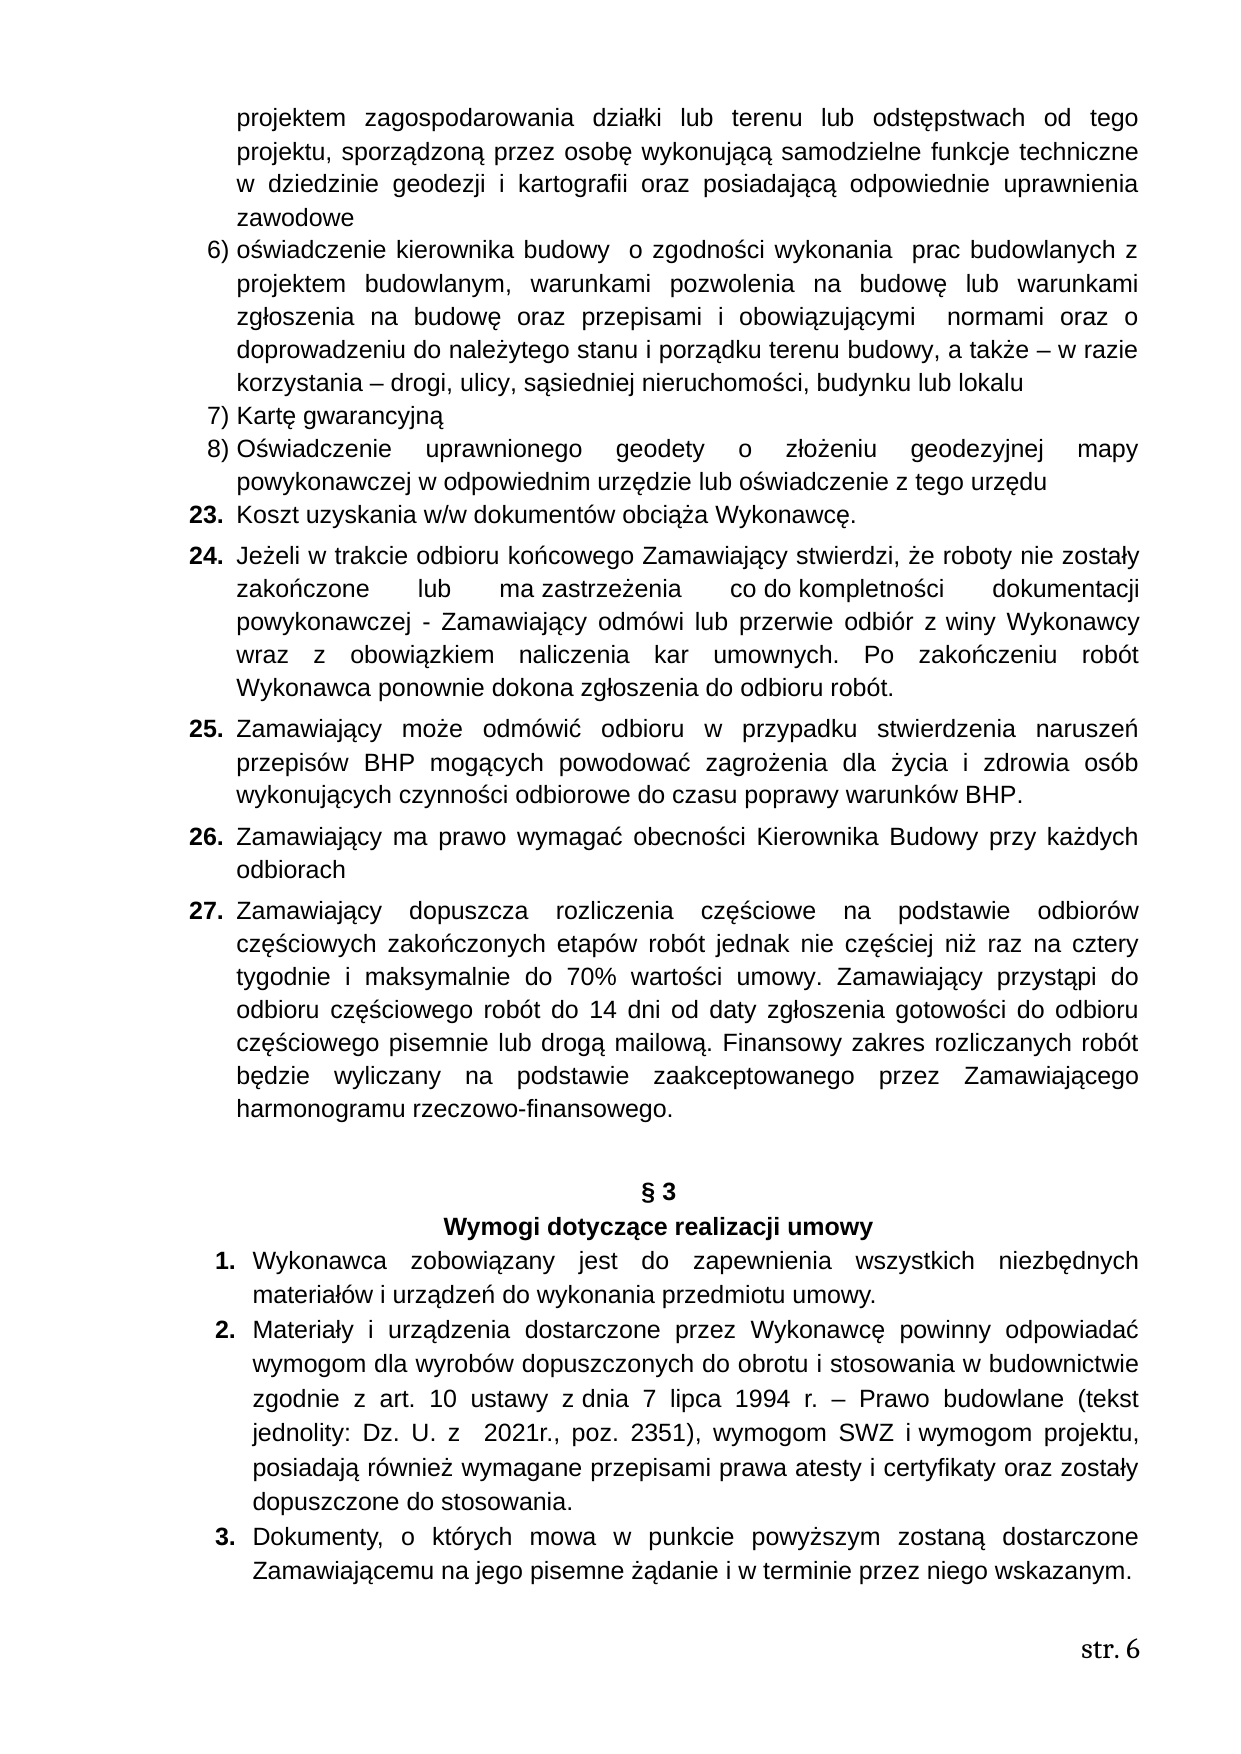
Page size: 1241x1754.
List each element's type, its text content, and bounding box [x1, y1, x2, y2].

list Jeżeli w trakcie odbioru końcowego Zamawiający stwierdzi, że roboty nie zostały zakończone lub ma zastrzeżenia co do kompletności dokumentacji powykonawczej - Zamawiający odmówi lub przerwie odbiór z winy Wykonawcy wraz z obowiązkiem naliczenia kar umownych. Po zakończeniu robót Wykonawca ponownie dokona zgłoszenia do odbioru robót. [189, 541, 1140, 702]
text Wymogi dotyczące realizacji umowy [177, 1212, 1140, 1240]
list Materiały i urządzenia dostarczone przez Wykonawcę powinny odpowiadać wymogom dla wyrobów dopuszczonych do obrotu i stosowania w budownictwie zgodnie z art. 10 ustawy z dnia 7 lipca 1994 r. – Prawo budowlane (tekst jednolity: Dz. U. z 2021r., poz. 2351), wymogom SWZ i wymogom projektu, posiadają również wymagane przepisami prawa atesty i certyfikaty oraz zostały dopuszczone do stosowania. [215, 1315, 1140, 1516]
list Wykonawca zobowiązany jest do zapewnienia wszystkich niezbędnych materiałów i urządzeń do wykonania przedmiotu umowy. [215, 1246, 1140, 1309]
list oświadczenie kierownika budowy o zgodności wykonania prac budowlanych z projektem budowlanym, warunkami pozwolenia na budowę lub warunkami zgłoszenia na budowę oraz przepisami i obowiązującymi normami oraz o doprowadzeniu do należytego stanu i porządku terenu budowy, a także – w razie korzystania – drogi, ulicy, sąsiedniej nieruchomości, budynku lub lokalu [207, 236, 1140, 396]
list Zamawiający może odmówić odbioru w przypadku stwierdzenia naruszeń przepisów BHP mogących powodować zagrożenia dla życia i zdrowia osób wykonujących czynności odbiorowe do czasu poprawy warunków BHP. [189, 714, 1140, 809]
list Dokumenty, o których mowa w punkcie powyższym zostaną dostarczone Zamawiającemu na jego pisemne żądanie i w terminie przez niego wskazanym. [215, 1522, 1140, 1585]
list Oświadczenie uprawnionego geodety o złożeniu geodezyjnej mapy powykonawczej w odpowiednim urzędzie lub oświadczenie z tego urzędu [207, 434, 1140, 495]
list Kartę gwarancyjną [207, 401, 1140, 429]
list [207, 103, 1140, 231]
list Zamawiający dopuszcza rozliczenia częściowe na podstawie odbiorów częściowych zakończonych etapów robót jednak nie częściej niż raz na cztery tygodnie i maksymalnie do 70% wartości umowy. Zamawiający przystąpi do odbioru częściowego robót do 14 dni od daty zgłoszenia gotowości do odbioru częściowego pisemnie lub drogą mailową. Finansowy zakres rozliczanych robót będzie wyliczany na podstawie zaakceptowanego przez Zamawiającego harmonogramu rzeczowo-finansowego. [189, 896, 1140, 1123]
list Zamawiający ma prawo wymagać obecności Kierownika Budowy przy każdych odbiorach [189, 822, 1140, 884]
list Koszt uzyskania w/w dokumentów obciąża Wykonawcę. [189, 500, 1140, 528]
text § 3 [177, 1177, 1140, 1206]
